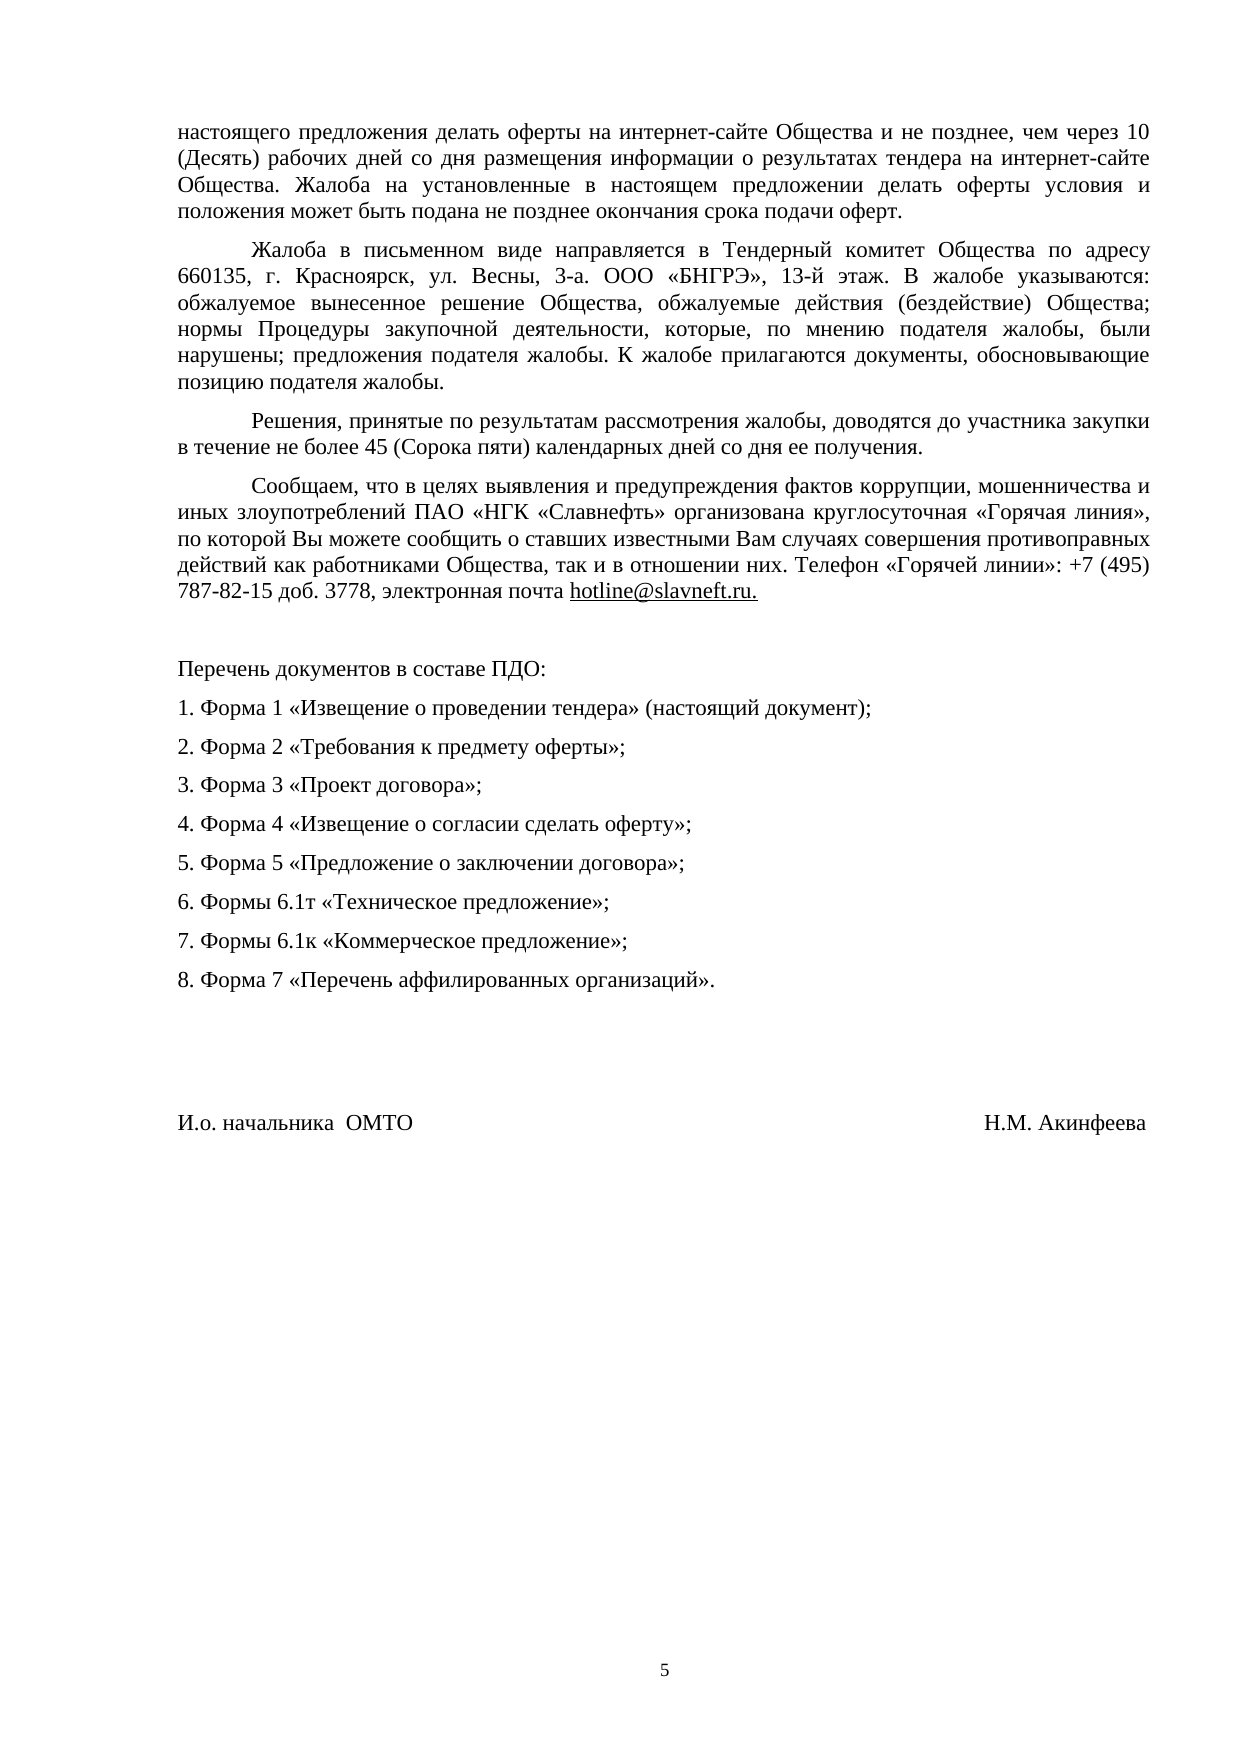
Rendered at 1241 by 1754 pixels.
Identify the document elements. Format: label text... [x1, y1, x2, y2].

text 4. Форма 4 «Извещение о согласии сделать оферту»; [177, 810, 1152, 837]
text 6. Формы 6.1т «Техническое предложение»; [177, 888, 1152, 914]
text Сообщаем, что в целях выявления и предупреждения фактов коррупции, мошенничества и иных злоупотреблений ПАО «НГК «Славнефть» организована круглосуточная «Горячая линия», по которой Вы можете сообщить о ставших известными Вам случаях совершения противоправных действий как работниками Общества, так и в отношении них. Телефон «Горячей линии»: +7 (495) 787-82-15 доб. 3778, электронная почта hotline@slavneft.ru. [177, 472, 1152, 604]
text 5. Форма 5 «Предложение о заключении договора»; [177, 849, 1152, 876]
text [177, 118, 1152, 223]
text 7. Формы 6.1к «Коммерческое предложение»; [177, 927, 1152, 953]
text Перечень документов в составе ПДО: [177, 655, 1152, 681]
text 8. Форма 7 «Перечень аффилированных организаций». [177, 966, 1152, 992]
text И.о. начальника ОМТО Н.М. Акинфеева [177, 1109, 1152, 1135]
text 1. Форма 1 «Извещение о проведении тендера» (настоящий документ); [177, 694, 1152, 720]
text 3. Форма 3 «Проект договора»; [177, 772, 1152, 798]
text 2. Форма 2 «Требования к предмету оферты»; [177, 733, 1152, 759]
text Решения, принятые по результатам рассмотрения жалобы, доводятся до участника закупки в течение не более 45 (Сорока пяти) календарных дней со дня ее получения. [177, 407, 1152, 459]
text Жалоба в письменном виде направляется в Тендерный комитет Общества по адресу 660135, г. Красноярск, ул. Весны, 3-а. ООО «БНГРЭ», 13-й этаж. В жалобе указываются: обжалуемое вынесенное решение Общества, обжалуемые действия (бездействие) Общества; нормы Процедуры закупочной деятельности, которые, по мнению подателя жалобы, были нарушены; предложения подателя жалобы. К жалобе прилагаются документы, обосновывающие позицию подателя жалобы. [177, 236, 1152, 394]
